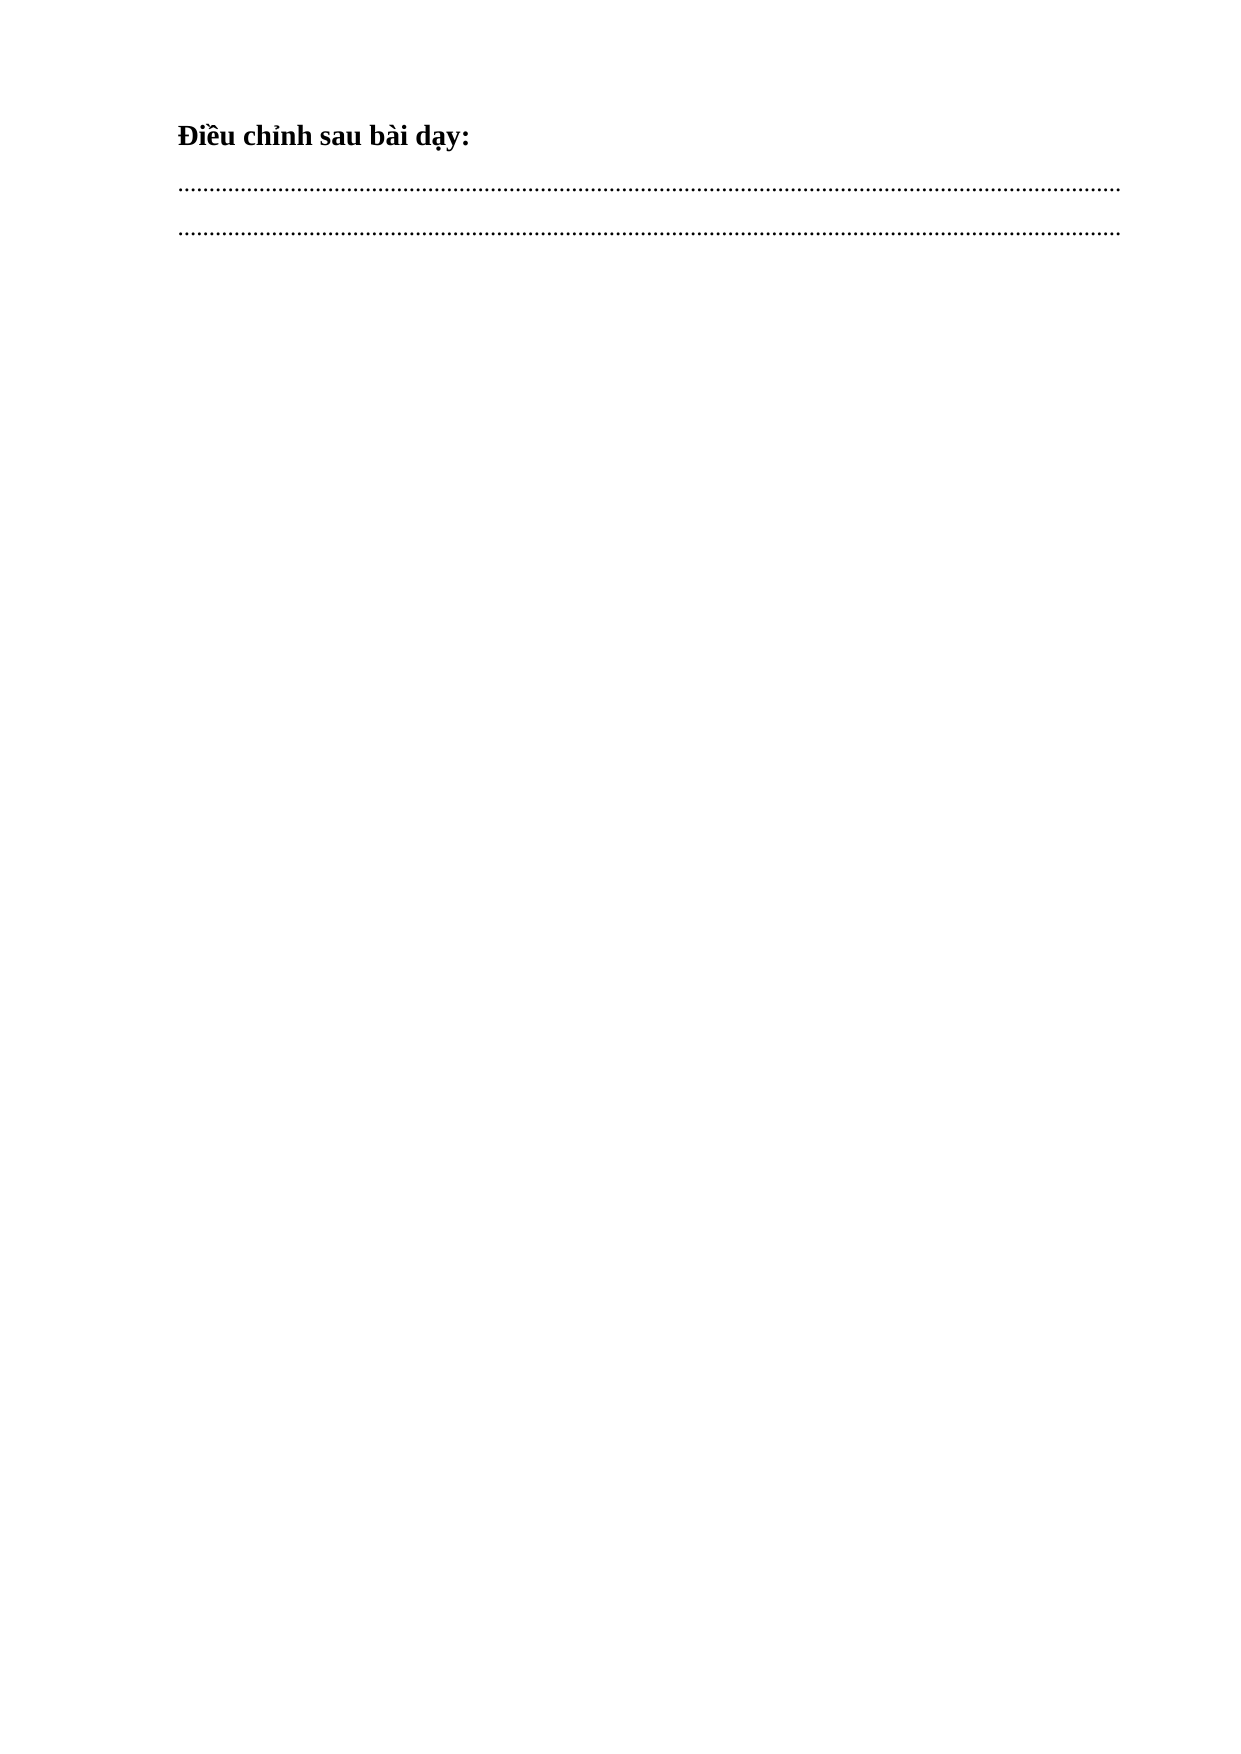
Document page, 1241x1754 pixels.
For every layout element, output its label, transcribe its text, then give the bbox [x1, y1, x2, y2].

text Điều chỉnh sau bài dạy: [177, 118, 1122, 152]
text .............................................................................................................................................................................................................................................................................................................. [177, 168, 1122, 240]
